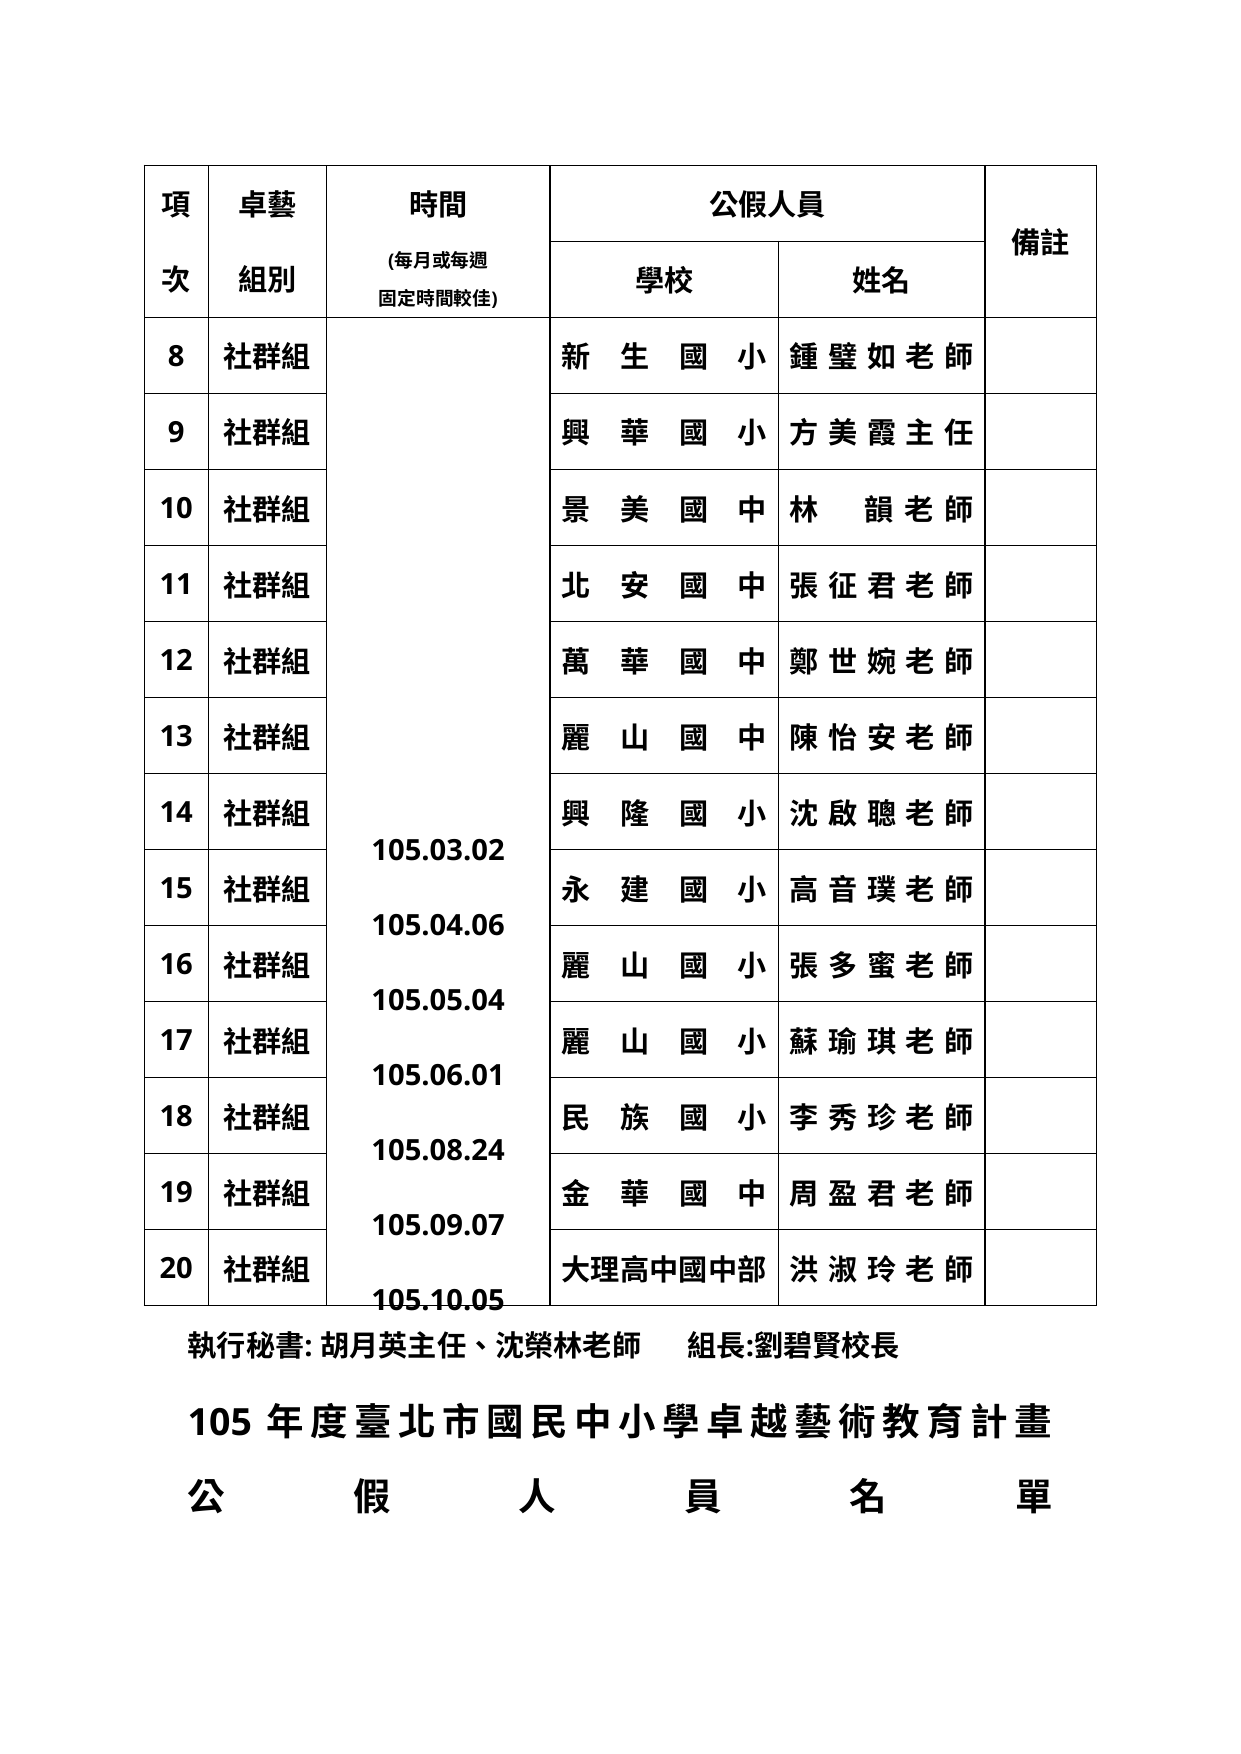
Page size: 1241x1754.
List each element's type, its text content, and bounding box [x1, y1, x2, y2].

table_cell 8 [145, 318, 208, 393]
table_header 公假人員 [551, 166, 984, 241]
table_header 卓藝 組別 [209, 166, 326, 317]
table_header 備註 [986, 166, 1096, 317]
table_cell 姓名 [779, 242, 984, 317]
table_cell 11 [145, 546, 208, 621]
table_cell 10 [145, 470, 208, 545]
table_cell 12 [145, 622, 208, 697]
table_cell 社群組 [209, 1154, 326, 1229]
table_cell 陳怡安老師 [779, 698, 984, 773]
table_cell 社群組 [209, 394, 326, 469]
table_cell 社群組 [209, 1078, 326, 1153]
table_cell 社群組 [209, 926, 326, 1001]
table_cell 方美霞主任 [779, 394, 984, 469]
table_cell 洪淑玲老師 [779, 1230, 984, 1305]
table_cell 麗山國中 [551, 698, 778, 773]
table_cell 高音璞老師 [779, 850, 984, 925]
table_cell 金華國中 [551, 1154, 778, 1229]
table_cell 萬華國中 [551, 622, 778, 697]
table_cell 鄭世婉老師 [779, 622, 984, 697]
table_cell 大理高中國中部 [551, 1230, 778, 1305]
table_cell 北安國中 [551, 546, 778, 621]
table_cell 16 [145, 926, 208, 1001]
table_cell 社群組 [209, 470, 326, 545]
table_cell 社群組 [209, 546, 326, 621]
table_cell 社群組 [209, 698, 326, 773]
table_cell 15 [145, 850, 208, 925]
table_cell 社群組 [209, 318, 326, 393]
table_cell [986, 394, 1096, 469]
table_cell 13 [145, 698, 208, 773]
table_cell [986, 1078, 1096, 1153]
table_cell 社群組 [209, 1230, 326, 1305]
table_cell 林 韻老師 [779, 470, 984, 545]
table_cell [986, 1230, 1096, 1305]
table_header 時間 (每月或每週 固定時間較佳) [327, 166, 549, 317]
table_cell 新生國小 [551, 318, 778, 393]
table_cell 永建國小 [551, 850, 778, 925]
table_cell [986, 698, 1096, 773]
table_cell [986, 850, 1096, 925]
table_header 項次 [145, 166, 208, 317]
table_cell 社群組 [209, 1002, 326, 1077]
table_cell 20 [145, 1230, 208, 1305]
table_cell 社群組 [209, 622, 326, 697]
table_cell 麗山國小 [551, 1002, 778, 1077]
text 公假人員名單 [187, 1456, 1053, 1531]
table_cell 社群組 [209, 850, 326, 925]
table_cell 周盈君老師 [779, 1154, 984, 1229]
table_cell [986, 622, 1096, 697]
table_cell [986, 774, 1096, 849]
table_cell 學校 [551, 242, 778, 317]
table_cell 沈啟聰老師 [779, 774, 984, 849]
table_cell 社群組 [209, 774, 326, 849]
table_cell [986, 470, 1096, 545]
table_cell [986, 546, 1096, 621]
table_cell 李秀珍老師 [779, 1078, 984, 1153]
table_cell 鍾璧如老師 [779, 318, 984, 393]
table_cell [986, 926, 1096, 1001]
table_cell 張征君老師 [779, 546, 984, 621]
table_cell [986, 318, 1096, 393]
table_cell 17 [145, 1002, 208, 1077]
table_cell 蘇瑜琪老師 [779, 1002, 984, 1077]
table_cell 民族國小 [551, 1078, 778, 1153]
table_cell 18 [145, 1078, 208, 1153]
table_cell 興隆國小 [551, 774, 778, 849]
table_cell 景美國中 [551, 470, 778, 545]
table_cell 興華國小 [551, 394, 778, 469]
table_cell [986, 1002, 1096, 1077]
text 105年度臺北市國民中小學卓越藝術教育計畫 [187, 1381, 1053, 1456]
table_cell 19 [145, 1154, 208, 1229]
table_cell [986, 1154, 1096, 1229]
table_cell 麗山國小 [551, 926, 778, 1001]
table_cell 張多蜜老師 [779, 926, 984, 1001]
table_cell 9 [145, 394, 208, 469]
text 執行秘書: 胡月英主任、沈榮林老師 組長:劉碧賢校長 [187, 1306, 1053, 1381]
table_cell 14 [145, 774, 208, 849]
